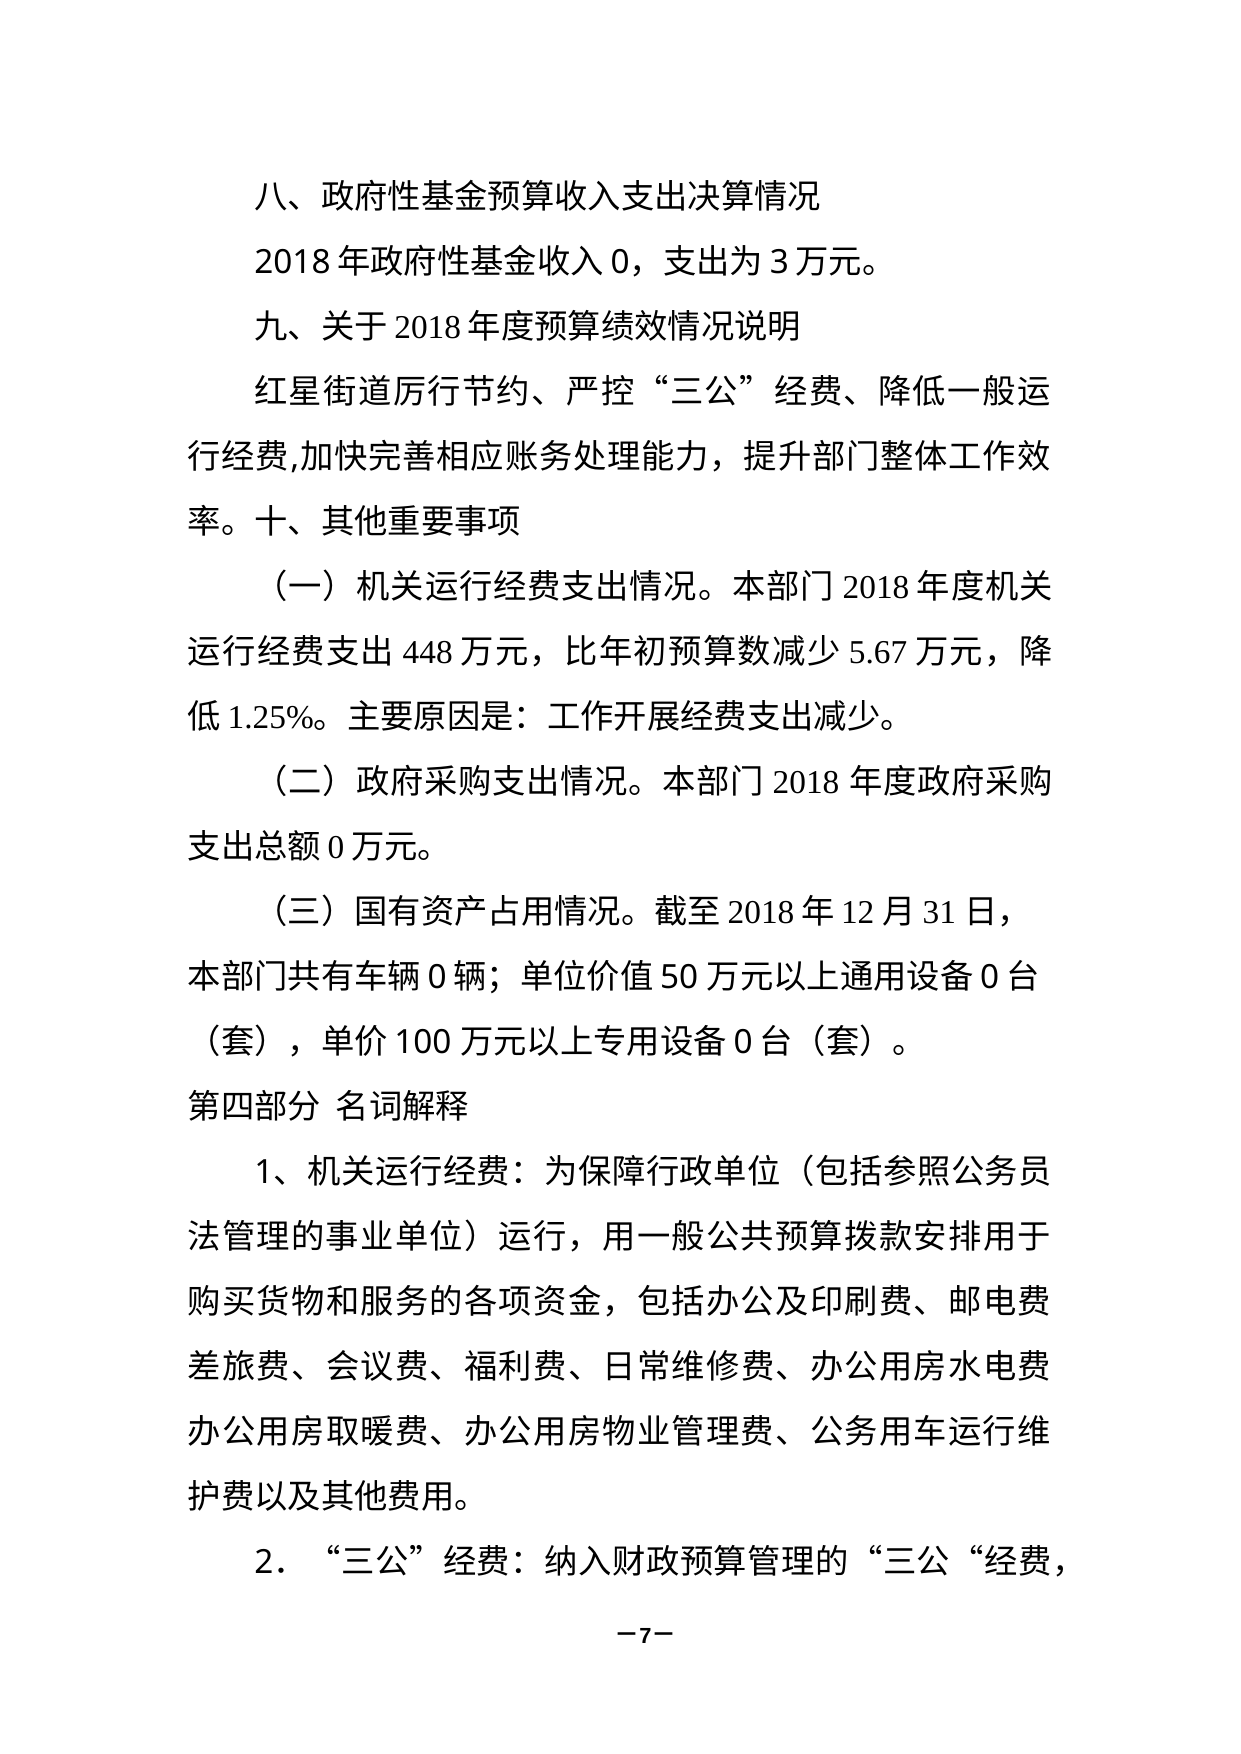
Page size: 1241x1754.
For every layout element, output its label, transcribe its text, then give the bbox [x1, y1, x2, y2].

text 九、关于2018年度预算绩效情况说明 [187, 292, 1053, 357]
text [187, 1527, 1053, 1592]
text （二）政府采购支出情况。本部门2018 年度政府采购支出总额0万元。 [187, 747, 1053, 877]
text 八、政府性基金预算收入支出决算情况 [187, 162, 1053, 227]
text （一）机关运行经费支出情况。本部门2018年度机关运行经费支出448万元，比年初预算数减少5.67万元，降低1.25%。主要原因是：工作开展经费支出减少。 [187, 552, 1053, 747]
text 2018年政府性基金收入0，支出为3万元。 [187, 227, 1053, 292]
text 第四部分 名词解释 [187, 1072, 1053, 1137]
text （三）国有资产占用情况。截至2018年12 月31 日，本部门共有车辆0辆；单位价值50 万元以上通用设备0台（套），单价100 万元以上专用设备0台（套）。 [187, 877, 1053, 1072]
text 1、机关运行经费：为保障行政单位（包括参照公务员法管理的事业单位）运行，用一般公共预算拨款安排用于购买货物和服务的各项资金，包括办公及印刷费、邮电费、差旅费、会议费、福利费、日常维修费、办公用房水电费、办公用房取暖费、办公用房物业管理费、公务用车运行维护费以及其他费用。 [187, 1137, 1053, 1527]
text 红星街道厉行节约、严控“三公”经费、降低一般运行经费,加快完善相应账务处理能力，提升部门整体工作效率。十、其他重要事项 [187, 357, 1053, 552]
